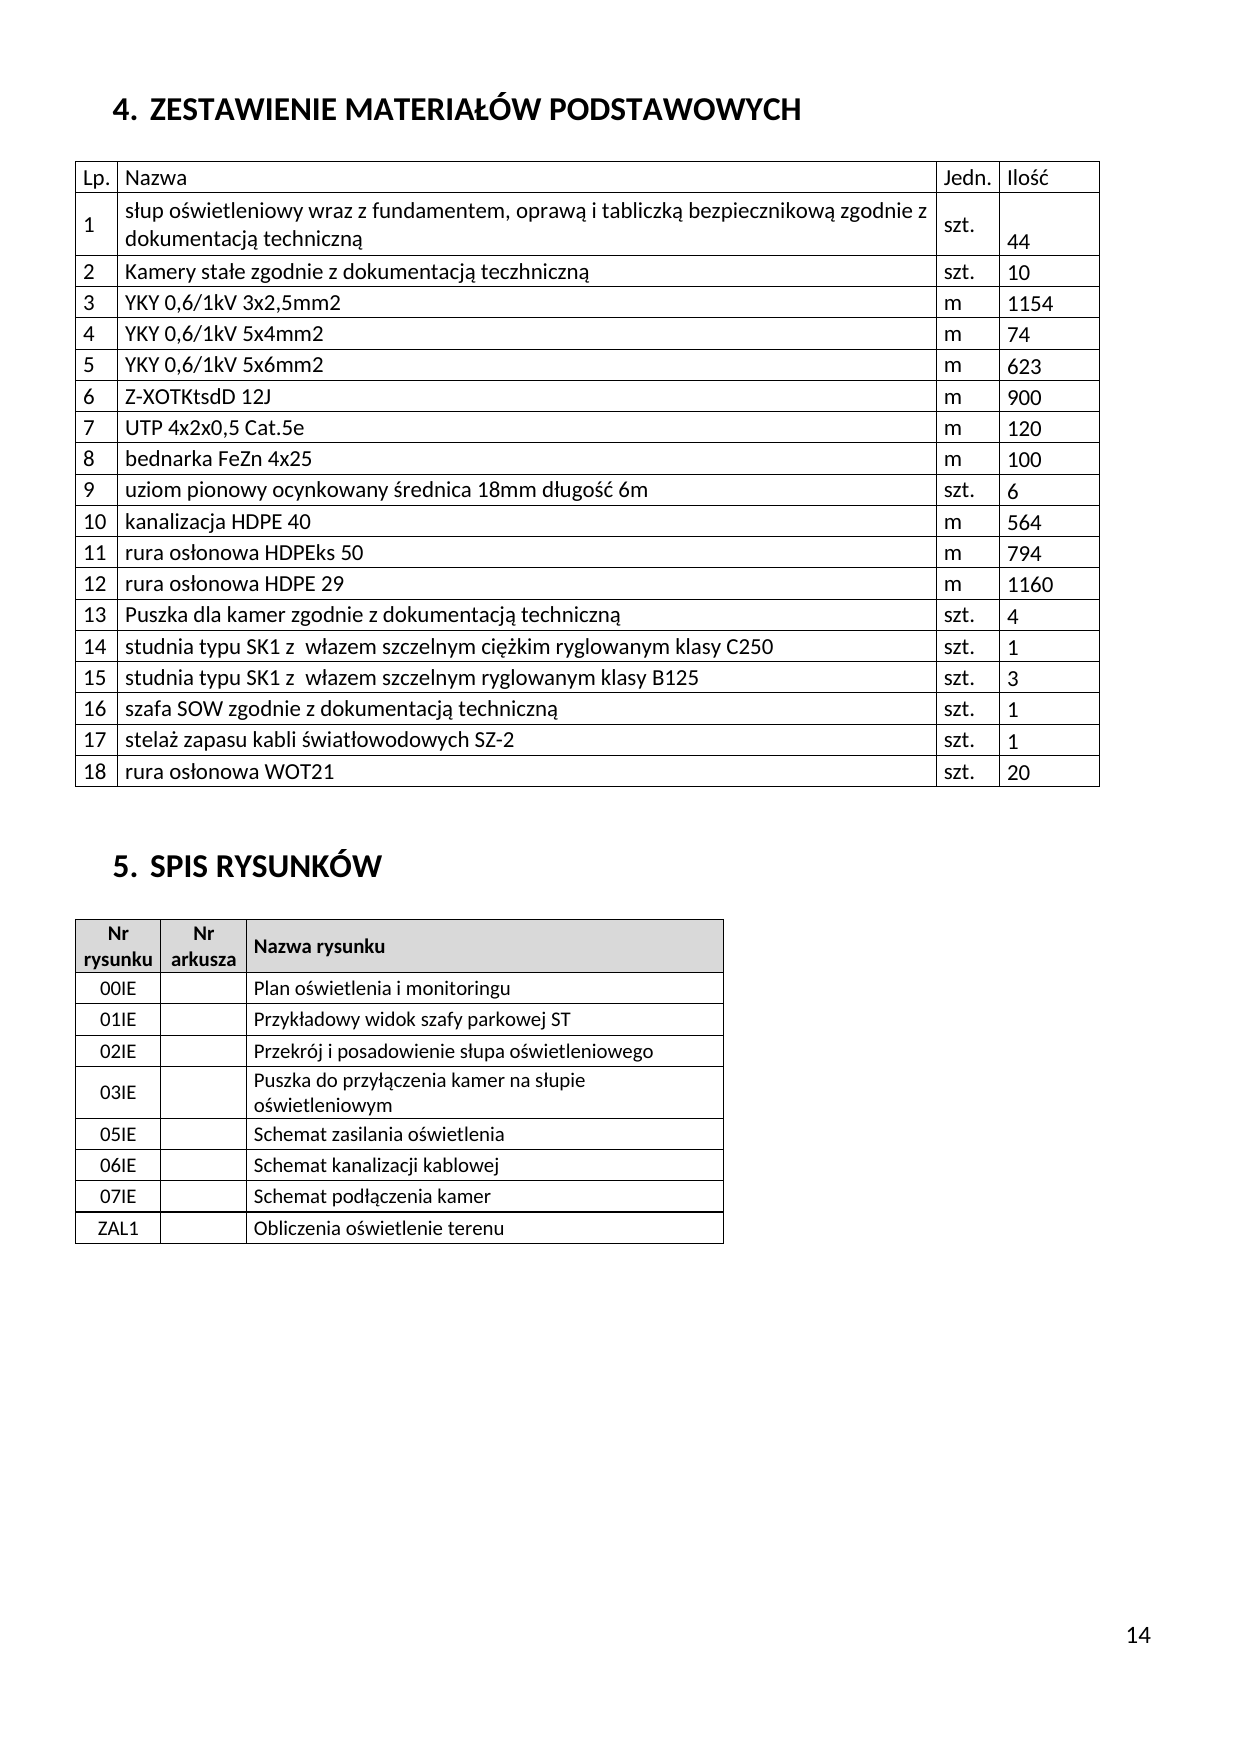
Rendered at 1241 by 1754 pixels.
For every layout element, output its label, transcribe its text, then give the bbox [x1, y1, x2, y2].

table_cell 1 [1000, 693, 1099, 723]
table_cell Schemat podłączenia kamer [247, 1181, 723, 1211]
table_cell studnia typu SK1 z włazem szczelnym ryglowanym klasy B125 [118, 662, 936, 692]
table_cell Plan oświetlenia i monitoringu [247, 973, 723, 1003]
table_cell szt. [937, 475, 999, 505]
table_cell [161, 1213, 246, 1243]
table_cell 10 [76, 506, 117, 536]
table_cell szt. [937, 256, 999, 286]
table_cell m [937, 568, 999, 598]
table_cell 794 [1000, 537, 1099, 567]
table_cell 6 [1000, 475, 1099, 505]
table_cell 44 [1000, 193, 1099, 255]
table_cell Przekrój i posadowienie słupa oświetleniowego [247, 1036, 723, 1066]
table_cell [161, 973, 246, 1003]
table_cell 623 [1000, 350, 1099, 380]
table_cell 1 [1000, 725, 1099, 755]
table_cell 8 [76, 443, 117, 473]
table_cell 6 [76, 381, 117, 411]
table_cell 564 [1000, 506, 1099, 536]
table_cell rura osłonowa HDPEks 50 [118, 537, 936, 567]
table_cell YKY 0,6/1kV 5x6mm2 [118, 350, 936, 380]
subtitle SPIS RYSUNKÓW [112, 845, 1150, 886]
table_cell [161, 1067, 246, 1118]
table_cell Schemat zasilania oświetlenia [247, 1119, 723, 1149]
table_cell Obliczenia oświetlenie terenu [247, 1213, 723, 1243]
table_cell [161, 1150, 246, 1180]
table_cell szt. [937, 725, 999, 755]
table_cell m [937, 412, 999, 442]
table_cell 16 [76, 693, 117, 723]
table_cell 1 [1000, 631, 1099, 661]
table_cell m [937, 381, 999, 411]
table_cell 07IE [76, 1181, 160, 1211]
table_cell szt. [937, 631, 999, 661]
table_cell YKY 0,6/1kV 3x2,5mm2 [118, 287, 936, 317]
table_cell 12 [76, 568, 117, 598]
table_cell 1160 [1000, 568, 1099, 598]
table_cell słup oświetleniowy wraz z fundamentem, oprawą i tabliczką bezpiecznikową zgodnie z dokumentacją techniczną [118, 193, 936, 255]
table_cell rura osłonowa WOT21 [118, 756, 936, 786]
table_cell Puszka dla kamer zgodnie z dokumentacją techniczną [118, 600, 936, 630]
table_cell m [937, 537, 999, 567]
table_cell uziom pionowy ocynkowany średnica 18mm długość 6m [118, 475, 936, 505]
table_cell [161, 1181, 246, 1211]
table_cell 4 [76, 318, 117, 348]
table_cell m [937, 506, 999, 536]
table_cell studnia typu SK1 z włazem szczelnym ciężkim ryglowanym klasy C250 [118, 631, 936, 661]
table_cell 120 [1000, 412, 1099, 442]
table_cell 11 [76, 537, 117, 567]
table_cell szt. [937, 693, 999, 723]
table_cell szt. [937, 600, 999, 630]
table_cell 4 [1000, 600, 1099, 630]
table_cell 900 [1000, 381, 1099, 411]
table_cell YKY 0,6/1kV 5x4mm2 [118, 318, 936, 348]
table_cell Z-XOTKtsdD 12J [118, 381, 936, 411]
table_cell szt. [937, 193, 999, 255]
table_cell 3 [76, 287, 117, 317]
table_cell Przykładowy widok szafy parkowej ST [247, 1004, 723, 1034]
table_cell [161, 1036, 246, 1066]
table_cell kanalizacja HDPE 40 [118, 506, 936, 536]
table_cell 1 [76, 193, 117, 255]
table_cell 05IE [76, 1119, 160, 1149]
table_cell 15 [76, 662, 117, 692]
table_cell ZAL1 [76, 1213, 160, 1243]
table_cell stelaż zapasu kabli światłowodowych SZ-2 [118, 725, 936, 755]
table_cell 2 [76, 256, 117, 286]
table_cell [161, 1004, 246, 1034]
table_cell 14 [76, 631, 117, 661]
table_cell 3 [1000, 662, 1099, 692]
table_cell 1154 [1000, 287, 1099, 317]
table_cell bednarka FeZn 4x25 [118, 443, 936, 473]
table_header Ilość [1000, 162, 1099, 192]
table_cell 00IE [76, 973, 160, 1003]
table_cell m [937, 350, 999, 380]
table_cell m [937, 318, 999, 348]
table_cell 03IE [76, 1067, 160, 1118]
table_cell m [937, 287, 999, 317]
table_cell m [937, 443, 999, 473]
table_cell 74 [1000, 318, 1099, 348]
table_cell 5 [76, 350, 117, 380]
table_cell 06IE [76, 1150, 160, 1180]
table_cell 18 [76, 756, 117, 786]
table_cell 17 [76, 725, 117, 755]
table_cell rura osłonowa HDPE 29 [118, 568, 936, 598]
table_cell 9 [76, 475, 117, 505]
table_header Nazwa rysunku [247, 920, 723, 972]
subtitle ZESTAWIENIE MATERIAŁÓW PODSTAWOWYCH [112, 87, 1150, 128]
table_cell UTP 4x2x0,5 Cat.5e [118, 412, 936, 442]
table_header Nr arkusza [161, 920, 246, 972]
table_cell 10 [1000, 256, 1099, 286]
table_header Jedn. [937, 162, 999, 192]
table_cell szt. [937, 662, 999, 692]
table_cell Schemat kanalizacji kablowej [247, 1150, 723, 1180]
table_cell [161, 1119, 246, 1149]
table_header Nazwa [118, 162, 936, 192]
table_cell 100 [1000, 443, 1099, 473]
table_cell 20 [1000, 756, 1099, 786]
table_cell 01IE [76, 1004, 160, 1034]
table_cell 02IE [76, 1036, 160, 1066]
table_cell Puszka do przyłączenia kamer na słupie oświetleniowym [247, 1067, 723, 1118]
table_header Lp. [76, 162, 117, 192]
table_cell 7 [76, 412, 117, 442]
table_header Nr rysunku [76, 920, 160, 972]
table_cell szt. [937, 756, 999, 786]
table_cell Kamery stałe zgodnie z dokumentacją teczhniczną [118, 256, 936, 286]
table_cell 13 [76, 600, 117, 630]
table_cell szafa SOW zgodnie z dokumentacją techniczną [118, 693, 936, 723]
